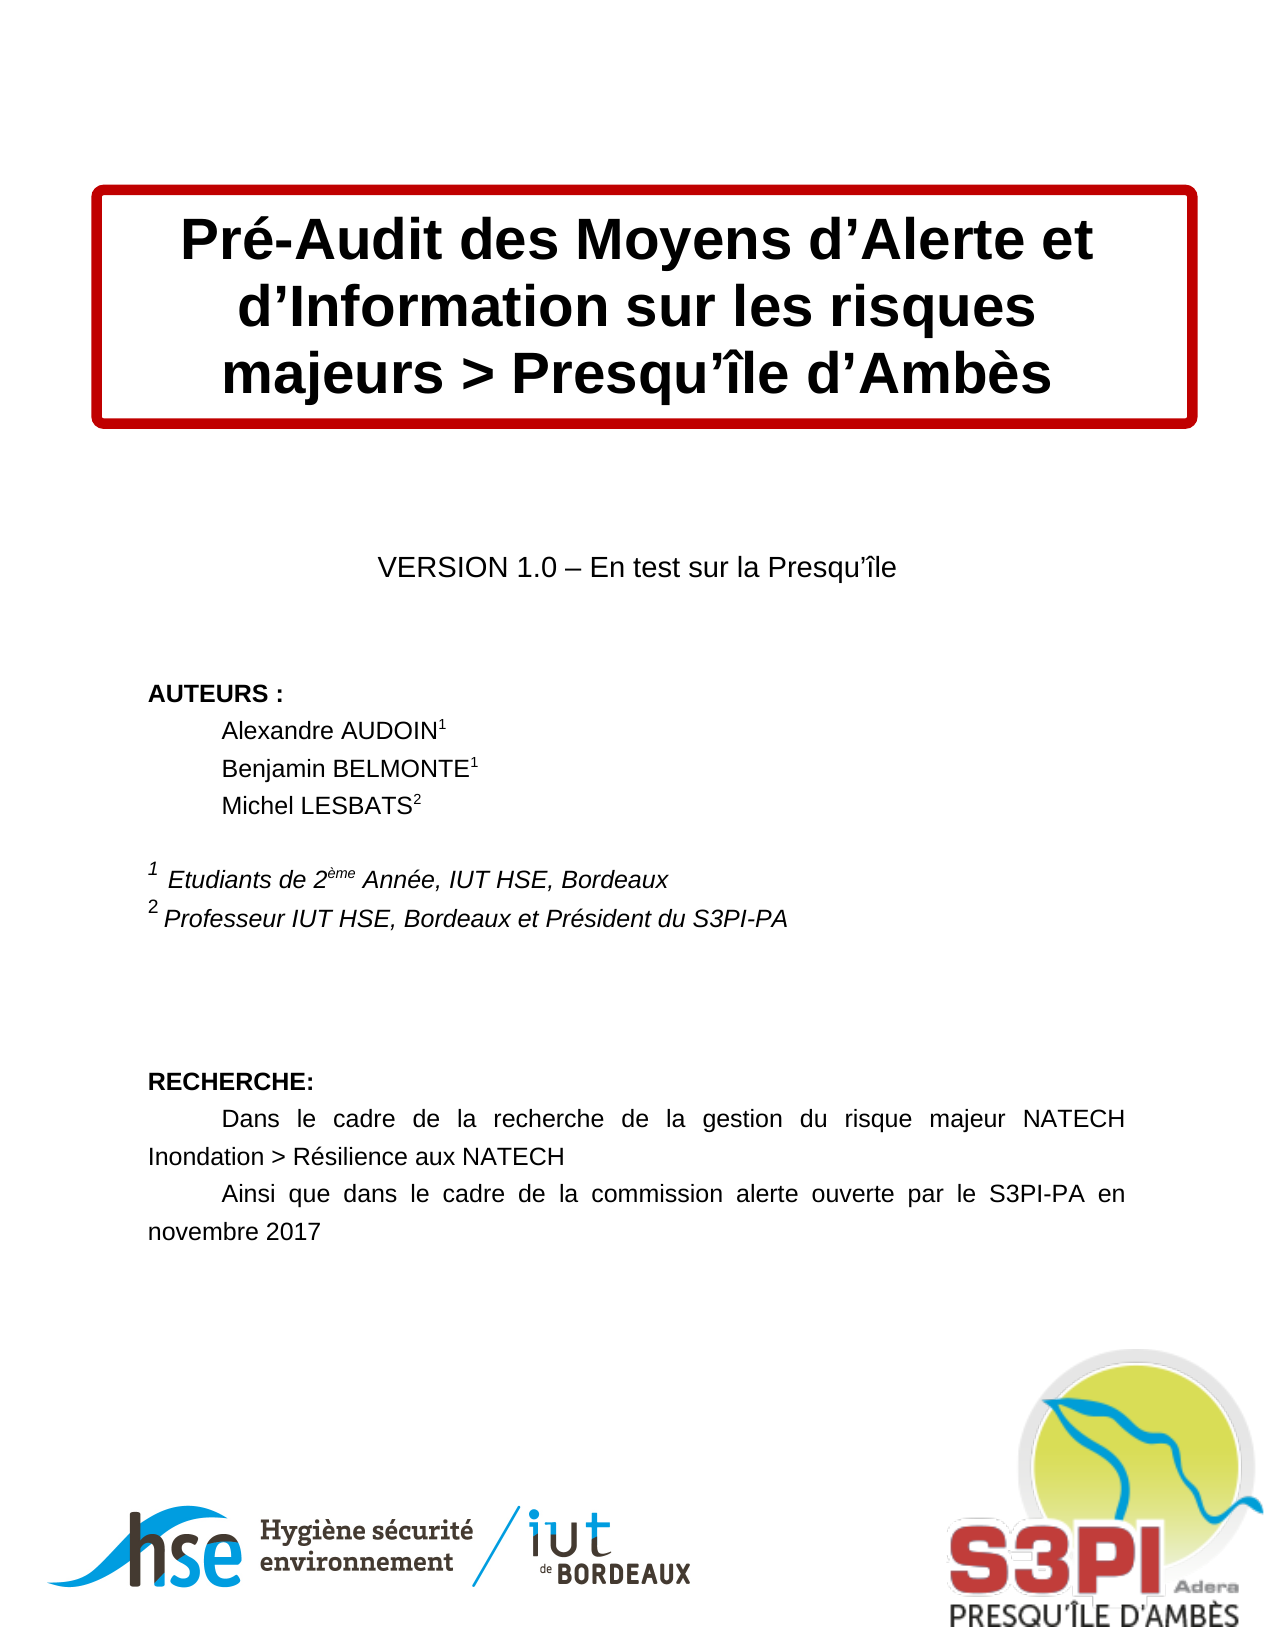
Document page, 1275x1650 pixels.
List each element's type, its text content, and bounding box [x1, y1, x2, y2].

text Benjamin BELMONTE1 [148, 745, 1127, 782]
text 2 Professeur IUT HSE, Bordeaux et Président du S3PI-PA [148, 896, 1127, 934]
text AUTEURS : [148, 670, 1127, 707]
text Alexandre AUDOIN1 [148, 707, 1127, 745]
text VERSION 1.0 – En test sur la Presqu’île [148, 550, 1127, 584]
picture [946, 1349, 1264, 1627]
text Pré-Audit des Moyens d’Alerte et d’Information sur les risques majeurs > Presqu’île d’Ambès [148, 205, 1127, 406]
picture [27, 1481, 715, 1612]
text Ainsi que dans le cadre de la commission alerte ouverte par le S3PI-PA en novembre 2017 [148, 1171, 1127, 1246]
text Michel LESBATS2 [148, 782, 1127, 820]
text RECHERCHE: [148, 1058, 1127, 1096]
text Dans le cadre de la recherche de la gestion du risque majeur NATECH Inondation > Résilience aux NATECH [148, 1096, 1127, 1171]
text 1 Etudiants de 2ème Année, IUT HSE, Bordeaux [148, 857, 1127, 896]
